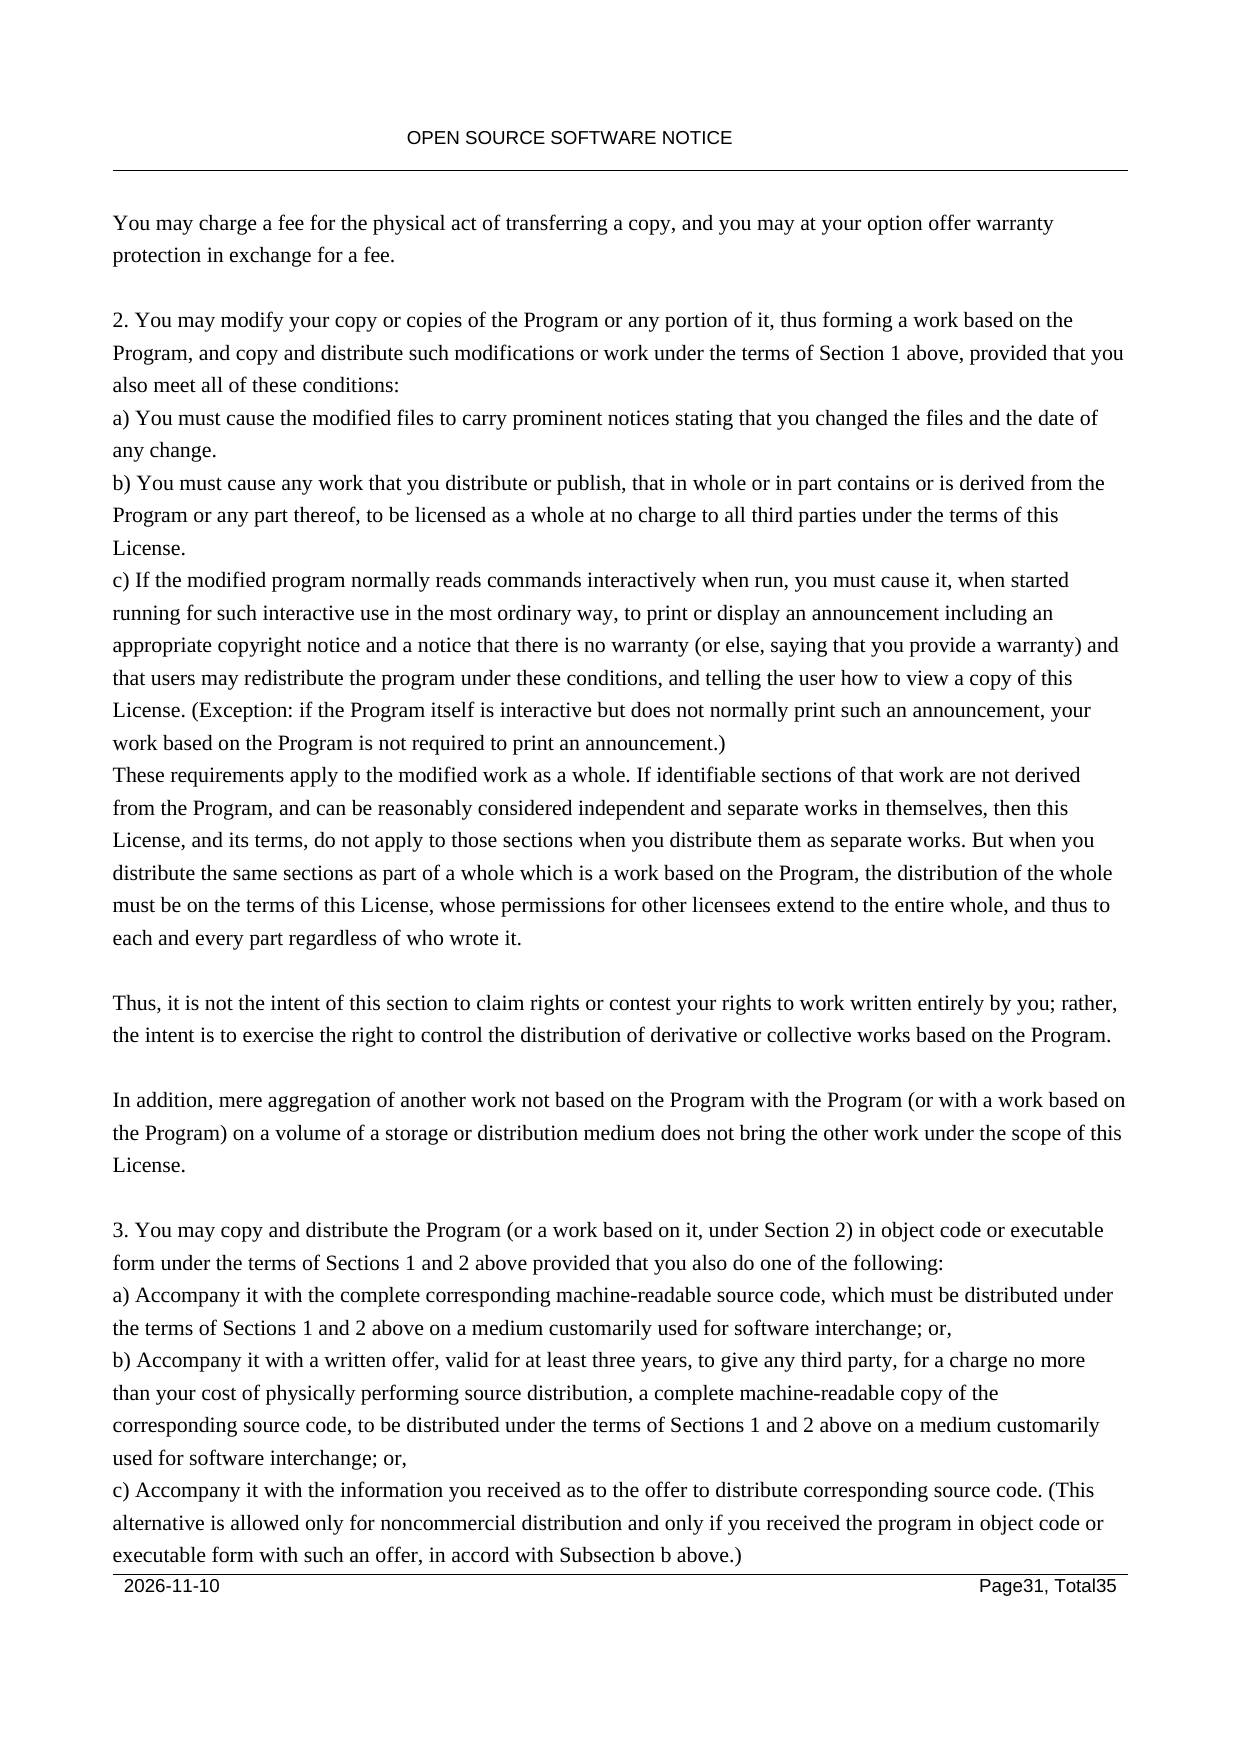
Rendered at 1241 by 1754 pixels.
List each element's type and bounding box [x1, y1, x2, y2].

text [112, 206, 1128, 1571]
